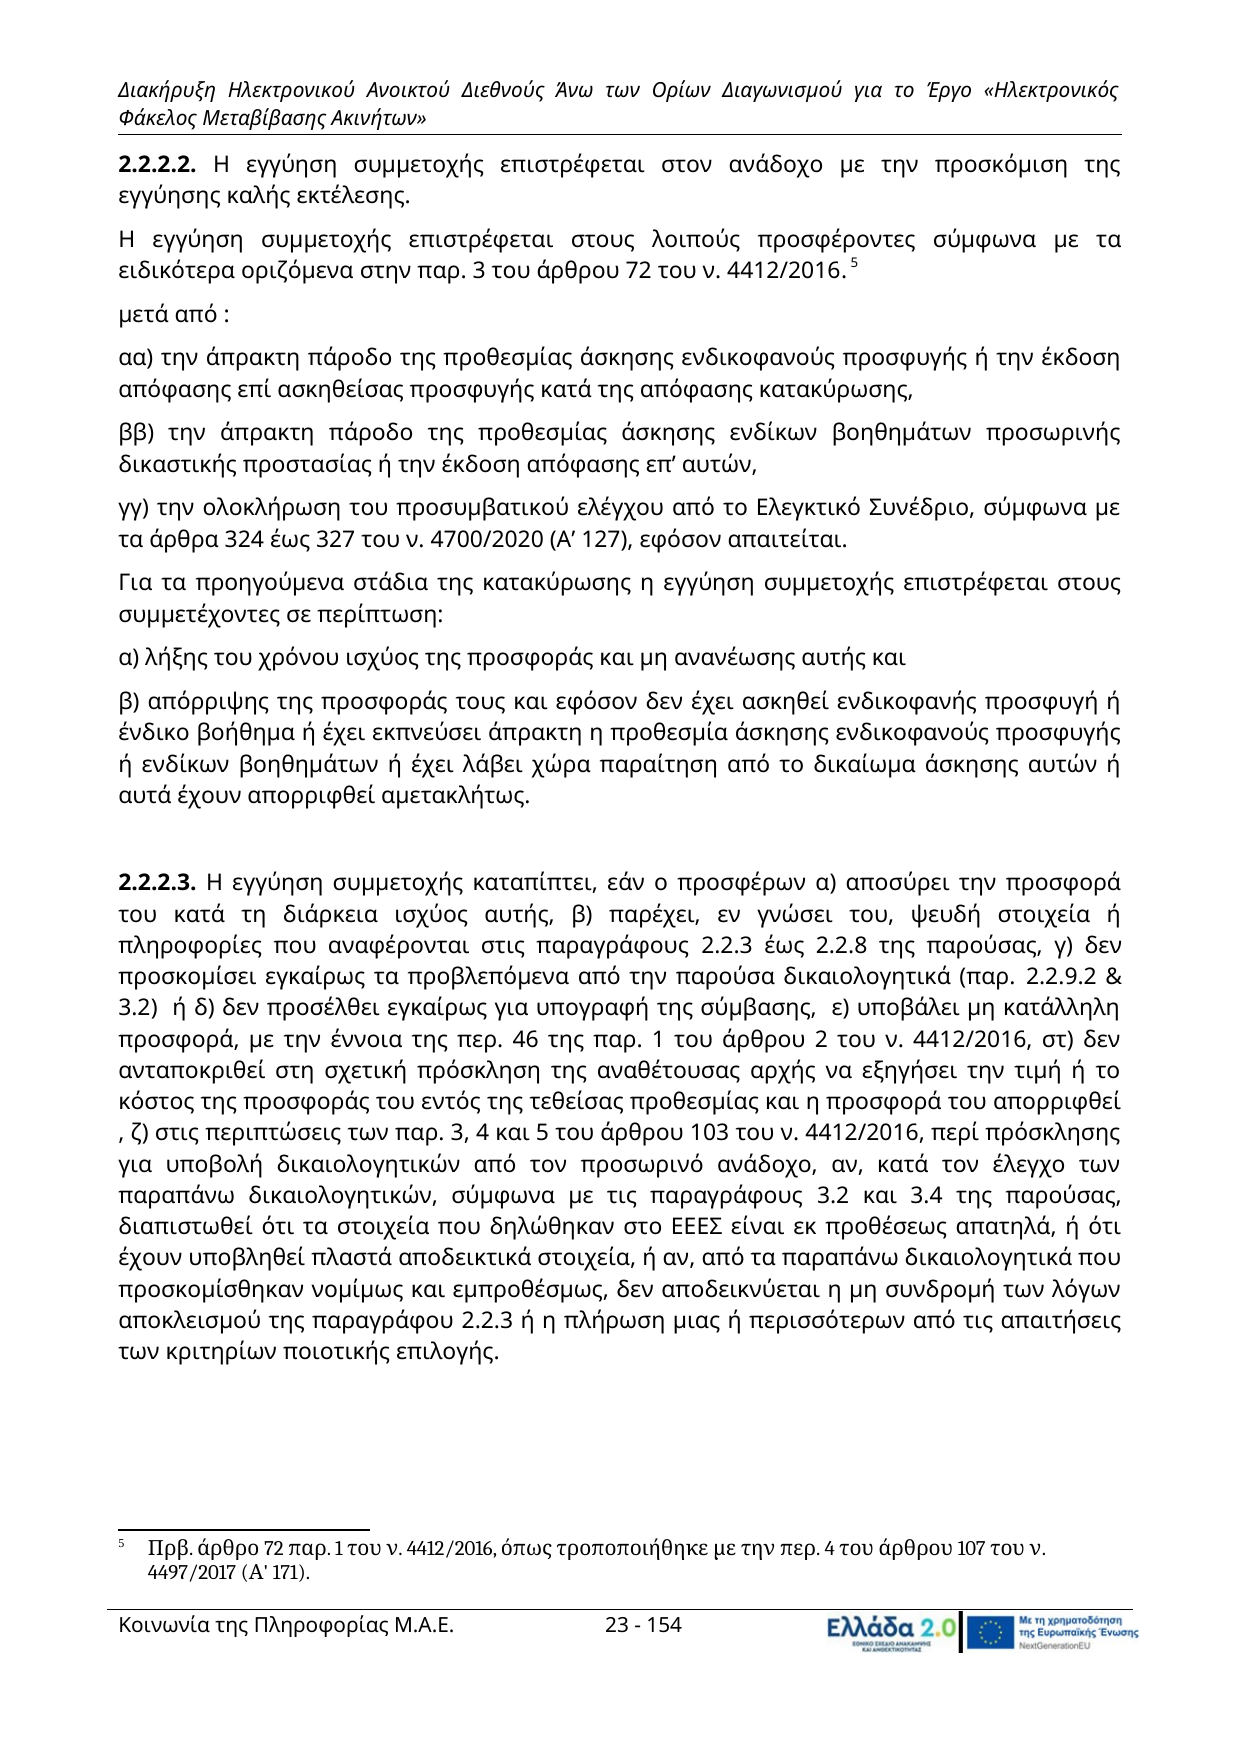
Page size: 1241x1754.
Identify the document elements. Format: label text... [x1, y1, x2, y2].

text ββ) την άπρακτη πάροδο της προθεσμίας άσκησης ενδίκων βοηθημάτων προσωρινής δικαστικής προστασίας ή την έκδοση απόφασης επ’ αυτών, [118, 416, 1122, 479]
text Για τα προηγούμενα στάδια της κατακύρωσης η εγγύηση συμμετοχής επιστρέφεται στους συμμετέχοντες σε περίπτωση: [118, 566, 1122, 629]
text α) λήξης του χρόνου ισχύος της προσφοράς και μη ανανέωσης αυτής και [118, 641, 1122, 672]
picture [826, 1611, 1143, 1653]
text μετά από : [118, 297, 1122, 329]
text γγ) την ολοκλήρωση του προσυμβατικού ελέγχου από το Ελεγκτικό Συνέδριο, σύμφωνα με τα άρθρα 324 έως 327 του ν. 4700/2020 (Α’ 127), εφόσον απαιτείται. [118, 491, 1122, 554]
text αα) την άπρακτη πάροδο της προθεσμίας άσκησης ενδικοφανούς προσφυγής ή την έκδοση απόφασης επί ασκηθείσας προσφυγής κατά της απόφασης κατακύρωσης, [118, 341, 1122, 404]
text Η εγγύηση συμμετοχής επιστρέφεται στους λοιπούς προσφέροντες σύμφωνα με τα ειδικότερα οριζόμενα στην παρ. 3 του άρθρου 72 του ν. 4412/2016. [118, 222, 1122, 285]
list 2.2.2.2. Η εγγύηση συμμετοχής επιστρέφεται στον ανάδοχο με την προσκόμιση της εγγύησης καλής εκτέλεσης. [118, 147, 1122, 210]
text 2.2.2.3. Η εγγύηση συμμετοχής καταπίπτει, εάν ο προσφέρων α) αποσύρει την προσφορά του κατά τη διάρκεια ισχύος αυτής, β) παρέχει, εν γνώσει του, ψευδή στοιχεία ή πληροφορίες που αναφέρονται στις παραγράφους ‎2.2.3 έως ‎2.2.8 της παρούσας, γ) δεν προσκομίσει εγκαίρως τα προβλεπόμενα από την παρούσα δικαιολογητικά (παρ. ‎2.2.9.2 & ‎3.2) ή δ) δεν προσέλθει εγκαίρως για υπογραφή της σύμβασης, ε) υποβάλει μη κατάλληλη προσφορά, με την έννοια της περ. 46 της παρ. 1 του άρθρου 2 του ν. 4412/2016, στ) δεν ανταποκριθεί στη σχετική πρόσκληση της αναθέτουσας αρχής να εξηγήσει την τιμή ή το κόστος της προσφοράς του εντός της τεθείσας προθεσμίας και η προσφορά του απορριφθεί , ζ) στις περιπτώσεις των παρ. 3, 4 και 5 του άρθρου 103 του ν. 4412/2016, περί πρόσκλησης για υποβολή δικαιολογητικών από τον προσωρινό ανάδοχο, αν, κατά τον έλεγχο των παραπάνω δικαιολογητικών, σύμφωνα με τις παραγράφους ‎3.2 και 3.4 της παρούσας, διαπιστωθεί ότι τα στοιχεία που δηλώθηκαν στο ΕΕΕΣ είναι εκ προθέσεως απατηλά, ή ότι έχουν υποβληθεί πλαστά αποδεικτικά στοιχεία, ή αν, από τα παραπάνω δικαιολογητικά που προσκομίσθηκαν νομίμως και εμπροθέσμως, δεν αποδεικνύεται η μη συνδρομή των λόγων αποκλεισμού της παραγράφου ‎2.2.3 ή η πλήρωση μιας ή περισσότερων από τις απαιτήσεις των κριτηρίων ποιοτικής επιλογής. [118, 866, 1122, 1366]
text β) απόρριψης της προσφοράς τους και εφόσον δεν έχει ασκηθεί ενδικοφανής προσφυγή ή ένδικο βοήθημα ή έχει εκπνεύσει άπρακτη η προθεσμία άσκησης ενδικοφανούς προσφυγής ή ενδίκων βοηθημάτων ή έχει λάβει χώρα παραίτηση από το δικαίωμα άσκησης αυτών ή αυτά έχουν απορριφθεί αμετακλήτως. [118, 685, 1122, 810]
